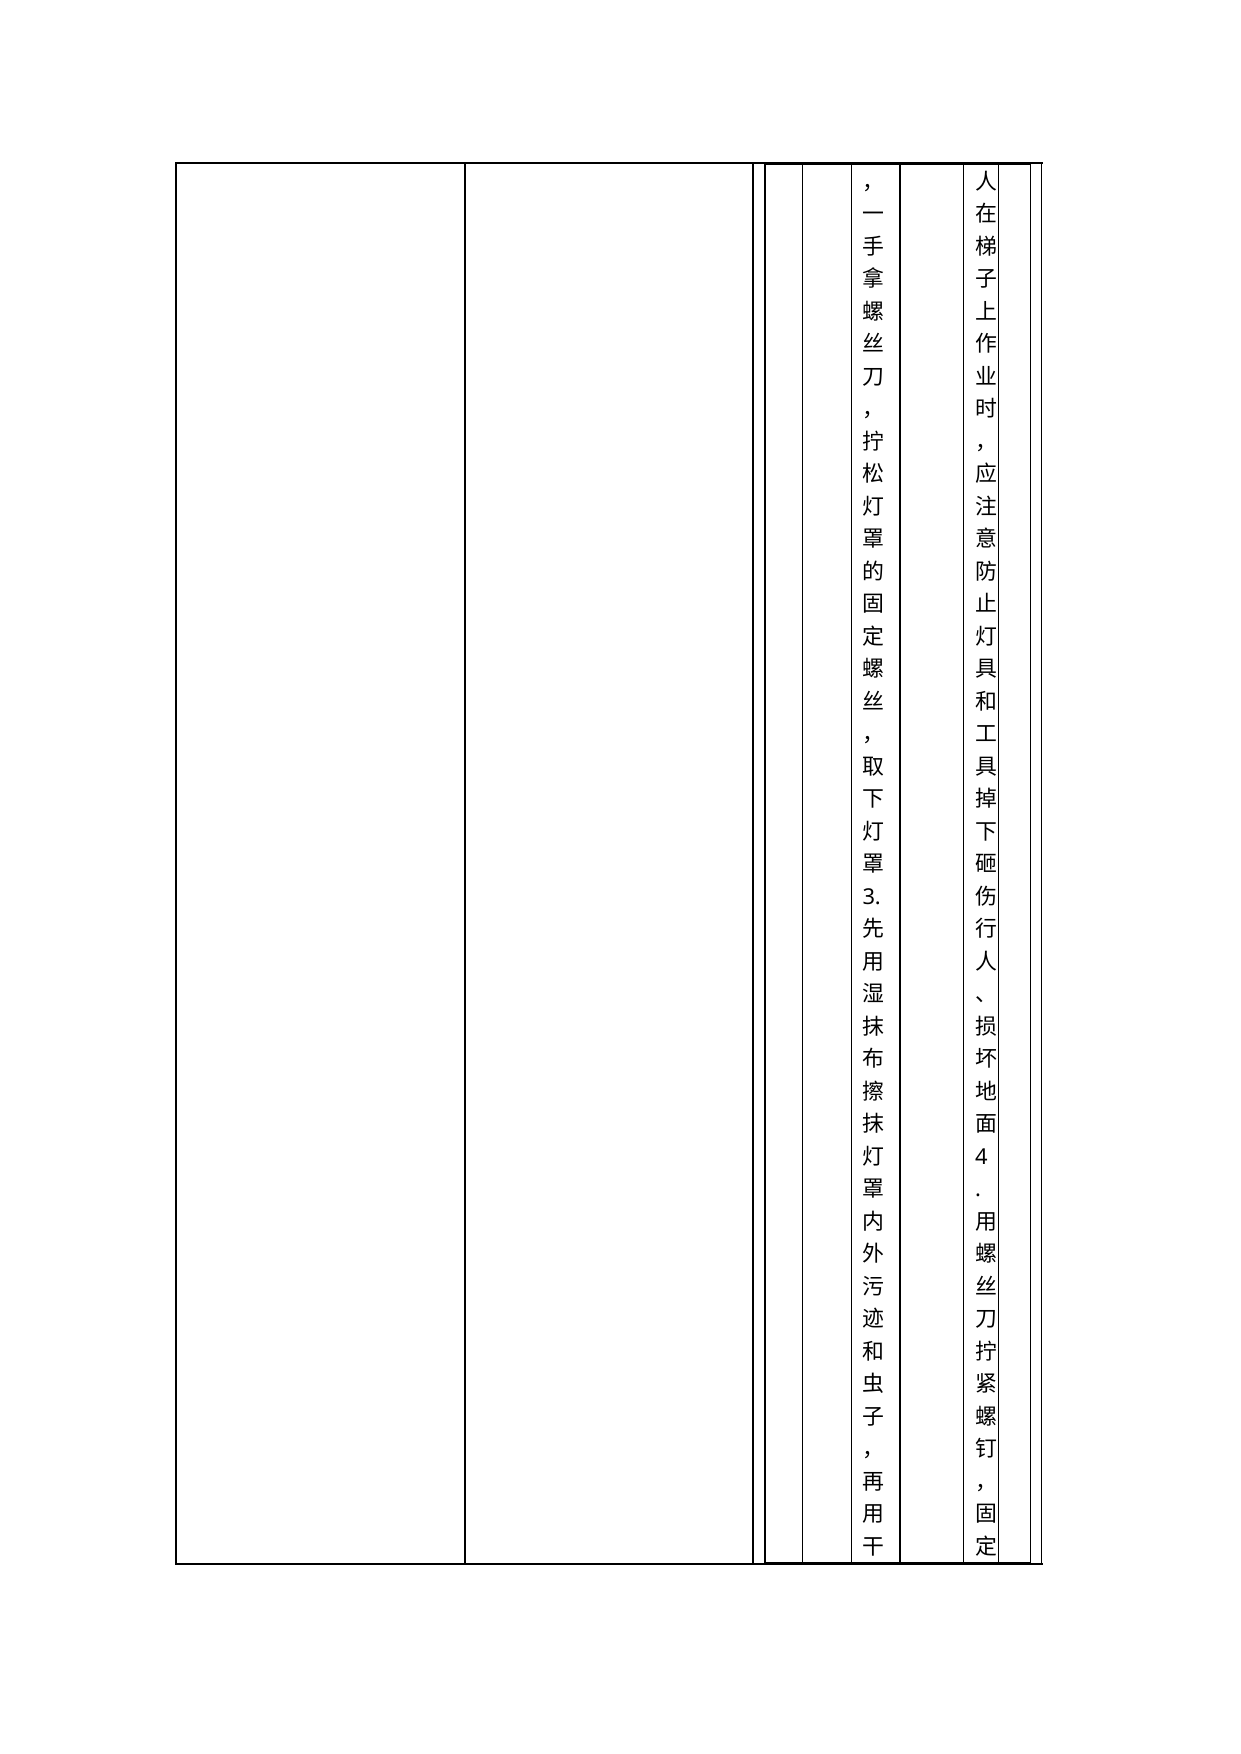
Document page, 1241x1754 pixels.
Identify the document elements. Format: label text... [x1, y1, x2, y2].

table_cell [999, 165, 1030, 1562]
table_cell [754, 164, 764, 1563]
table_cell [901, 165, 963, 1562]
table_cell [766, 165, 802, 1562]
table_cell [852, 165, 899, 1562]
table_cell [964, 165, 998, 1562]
table_cell 4 [177, 164, 464, 1563]
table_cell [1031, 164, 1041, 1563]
table_cell [466, 164, 752, 1563]
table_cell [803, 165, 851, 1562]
